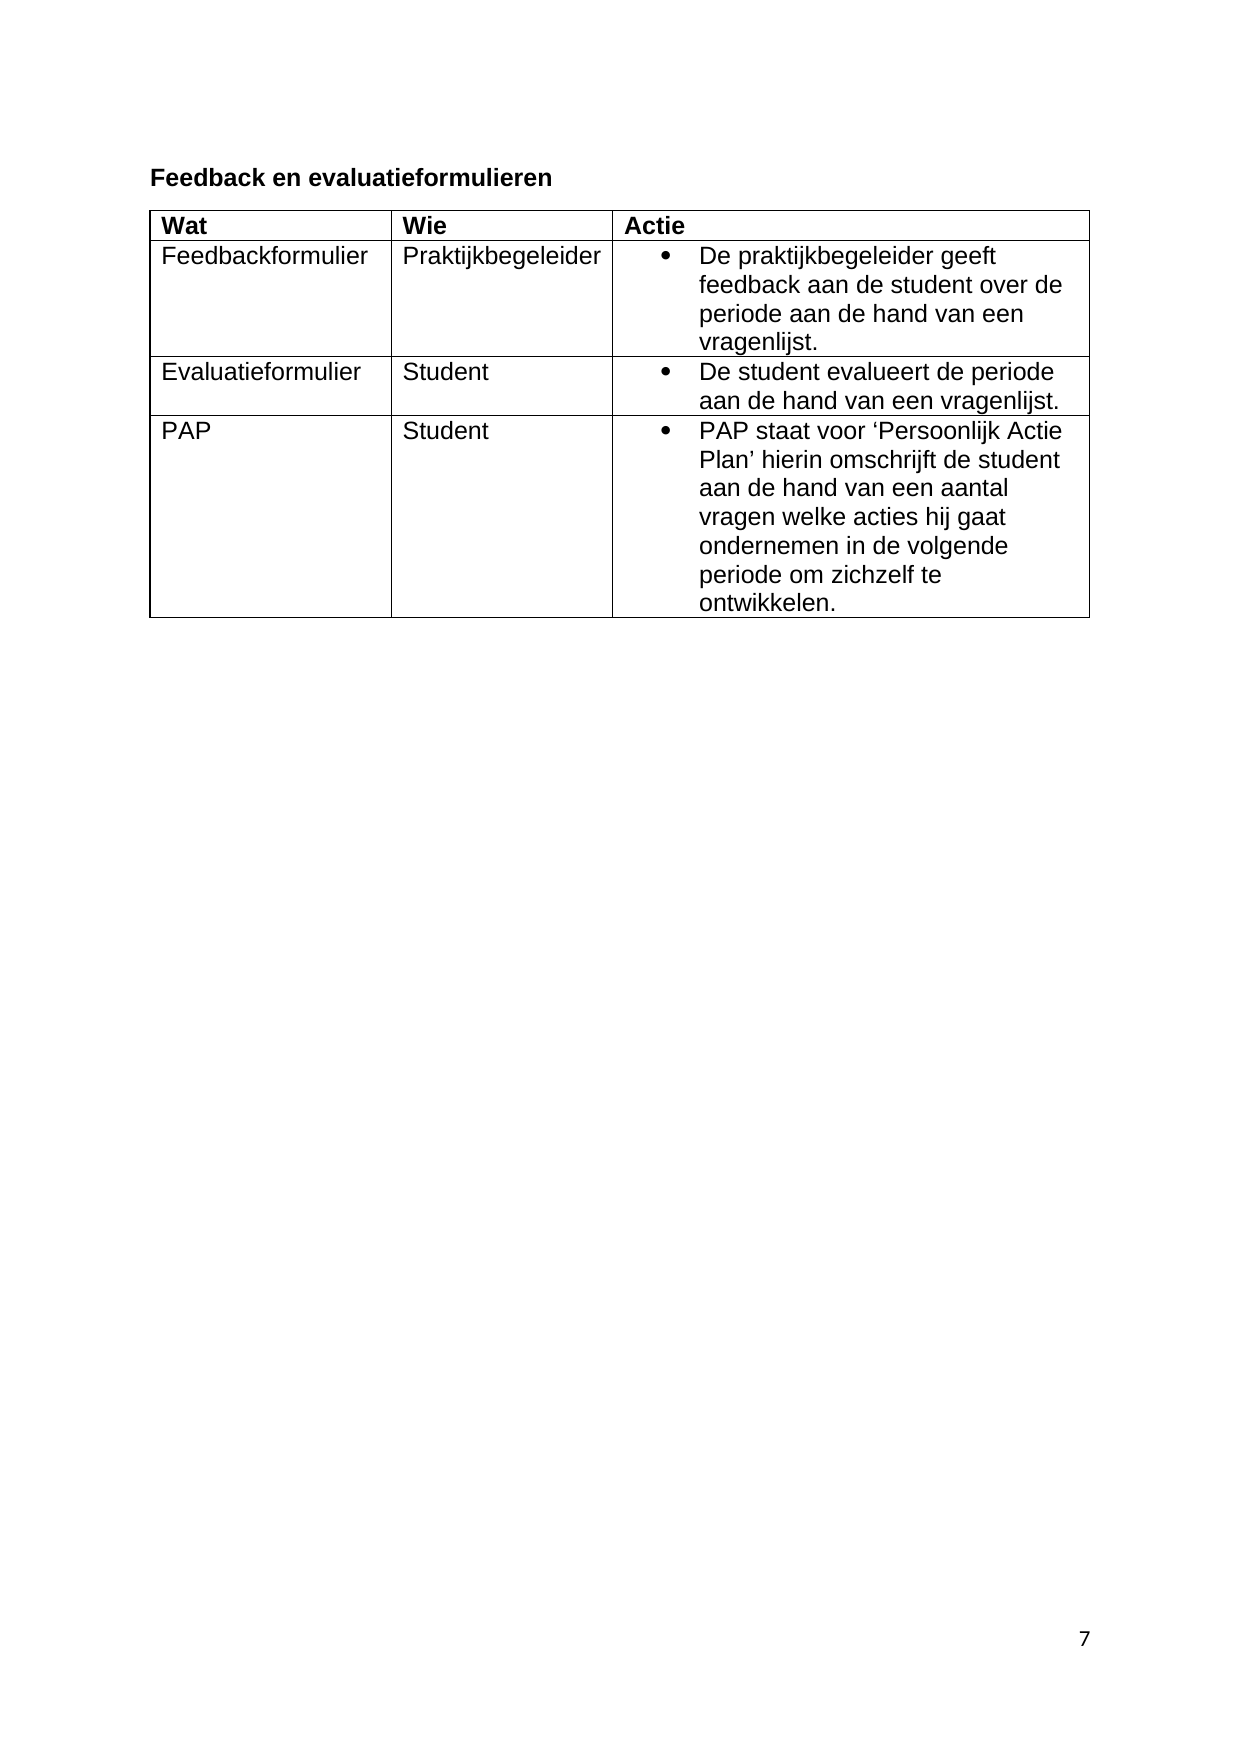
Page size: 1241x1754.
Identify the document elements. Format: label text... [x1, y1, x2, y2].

text Feedback en evaluatieformulieren [150, 162, 1090, 191]
table_cell De praktijkbegeleider geeft feedback aan de student over de periode aan de hand van een vragenlijst. [613, 241, 1089, 356]
table_header Wie [392, 211, 612, 240]
table_header Wat [151, 211, 391, 240]
table_cell PAP staat voor ‘Persoonlijk Actie Plan’ hierin omschrijft de student aan de hand van een aantal vragen welke acties hij gaat ondernemen in de volgende periode om zichzelf te ontwikkelen. [613, 416, 1089, 617]
table_cell PAP [151, 416, 391, 617]
table_cell Feedbackformulier [151, 241, 391, 356]
table_header Actie [613, 211, 1089, 240]
table_cell Student [392, 357, 612, 415]
table_cell Praktijkbegeleider [392, 241, 612, 356]
table_cell De student evalueert de periode aan de hand van een vragenlijst. [613, 357, 1089, 415]
table_cell Evaluatieformulier [151, 357, 391, 415]
table_cell Student [392, 416, 612, 617]
